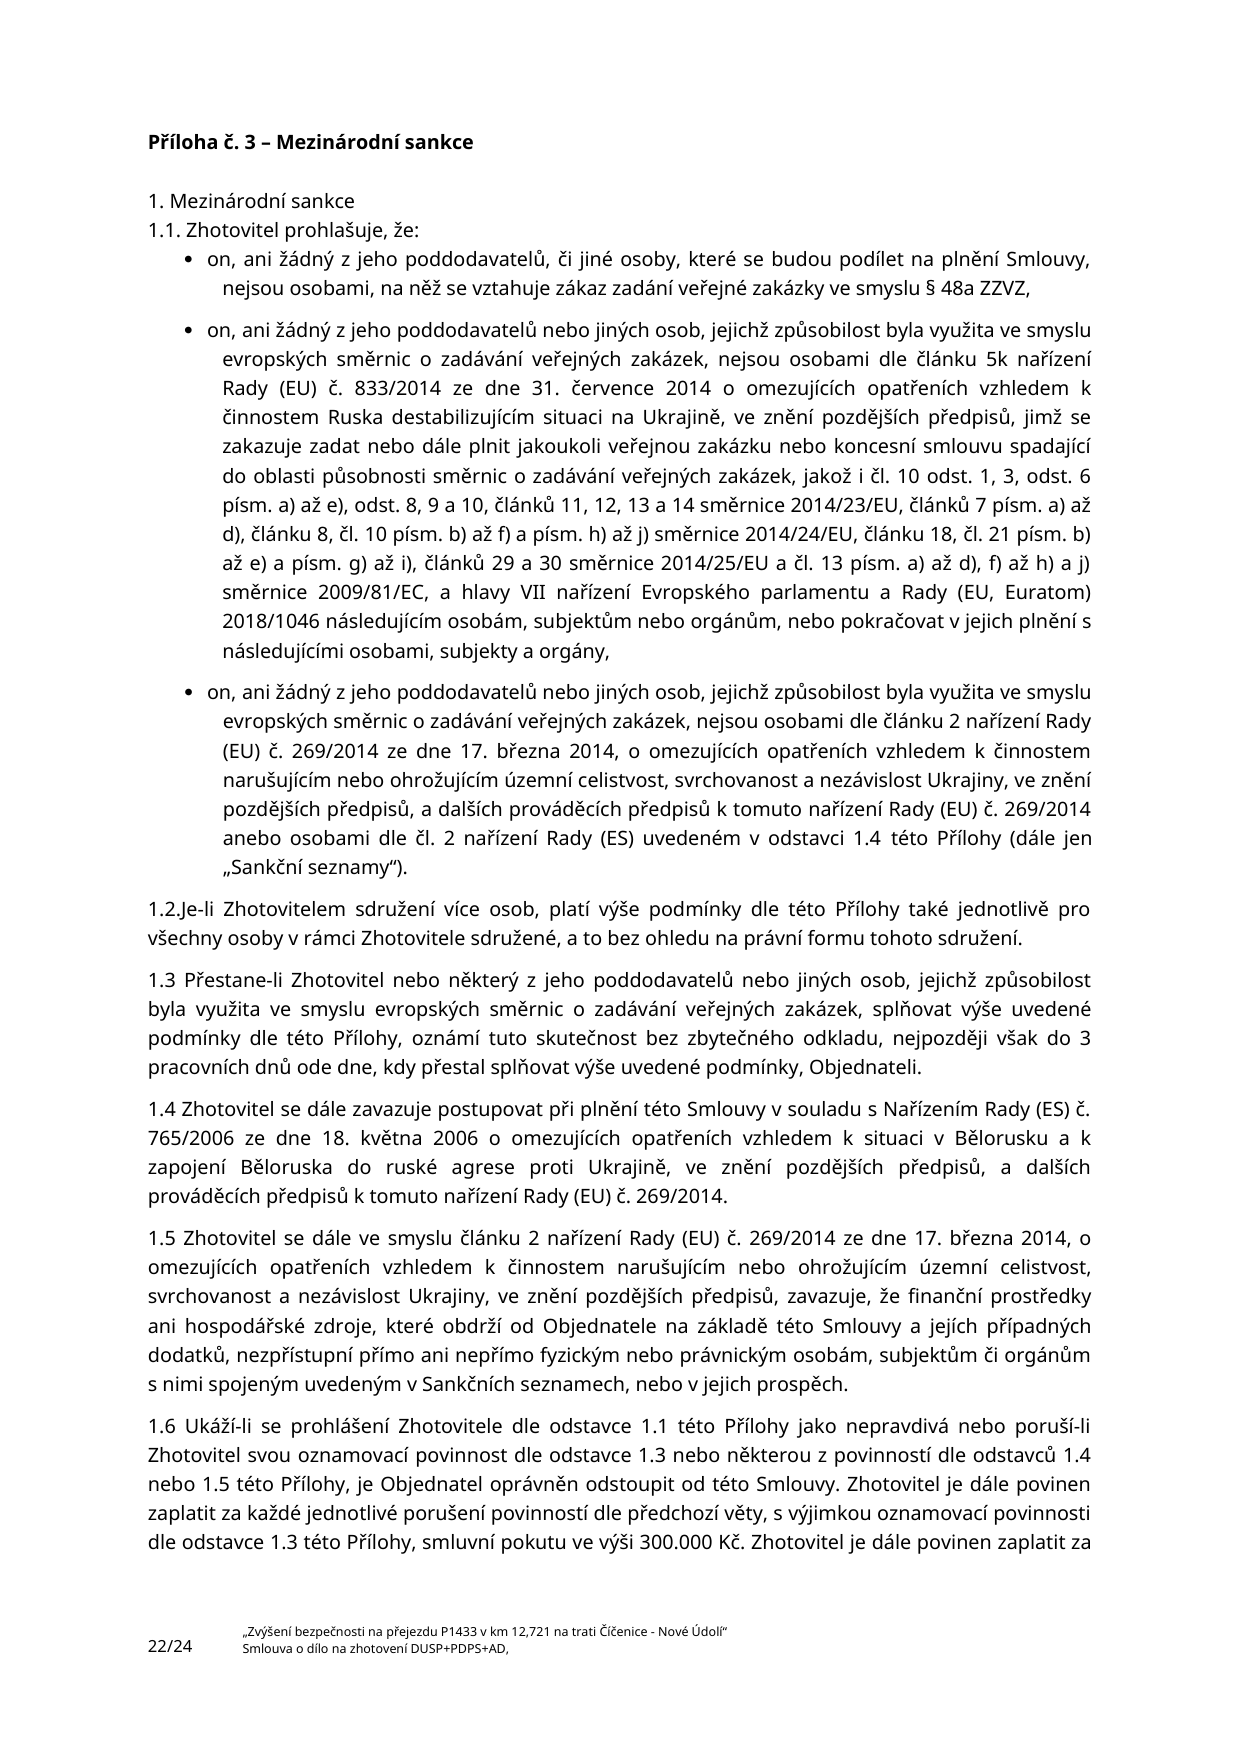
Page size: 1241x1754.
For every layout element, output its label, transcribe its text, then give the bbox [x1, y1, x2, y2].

text 1.3 Přestane-li Zhotovitel nebo některý z jeho poddodavatelů nebo jiných osob, jejichž způsobilost byla využita ve smyslu evropských směrnic o zadávání veřejných zakázek, splňovat výše uvedené podmínky dle této Přílohy, oznámí tuto skutečnost bez zbytečného odkladu, nejpozději však do 3 pracovních dnů ode dne, kdy přestal splňovat výše uvedené podmínky, Objednateli. [148, 964, 1092, 1081]
text 1. Mezinárodní sankce [148, 185, 1092, 214]
text 1.1. Zhotovitel prohlašuje, že: [148, 214, 1092, 243]
list on, ani žádný z jeho poddodavatelů nebo jiných osob, jejichž způsobilost byla využita ve smyslu evropských směrnic o zadávání veřejných zakázek, nejsou osobami dle článku 5k nařízení Rady (EU) č. 833/2014 ze dne 31. července 2014 o omezujících opatřeních vzhledem k činnostem Ruska destabilizujícím situaci na Ukrajině, ve znění pozdějších předpisů, jimž se zakazuje zadat nebo dále plnit jakoukoli veřejnou zakázku nebo koncesní smlouvu spadající do oblasti působnosti směrnic o zadávání veřejných zakázek, jakož i čl. 10 odst. 1, 3, odst. 6 písm. a) až e), odst. 8, 9 a 10, článků 11, 12, 13 a 14 směrnice 2014/23/EU, článků 7 písm. a) až d), článku 8, čl. 10 písm. b) až f) a písm. h) až j) směrnice 2014/24/EU, článku 18, čl. 21 písm. b) až e) a písm. g) až i), článků 29 a 30 směrnice 2014/25/EU a čl. 13 písm. a) až d), f) až h) a j) směrnice 2009/81/EC, a hlavy VII nařízení Evropského parlamentu a Rady (EU, Euratom) 2018/1046 následujícím osobám, subjektům nebo orgánům, nebo pokračovat v jejich plnění s následujícími osobami, subjekty a orgány, [185, 314, 1092, 664]
text 1.5 Zhotovitel se dále ve smyslu článku 2 nařízení Rady (EU) č. 269/2014 ze dne 17. března 2014, o omezujících opatřeních vzhledem k činnostem narušujícím nebo ohrožujícím územní celistvost, svrchovanost a nezávislost Ukrajiny, ve znění pozdějších předpisů, zavazuje, že finanční prostředky ani hospodářské zdroje, které obdrží od Objednatele na základě této Smlouvy a jejích případných dodatků, nezpřístupní přímo ani nepřímo fyzickým nebo právnickým osobám, subjektům či orgánům s nimi spojeným uvedeným v Sankčních seznamech, nebo v jejich prospěch. [148, 1222, 1092, 1397]
text 1.2.Je-li Zhotovitelem sdružení více osob, platí výše podmínky dle této Přílohy také jednotlivě pro všechny osoby v rámci Zhotovitele sdružené, a to bez ohledu na právní formu tohoto sdružení. [148, 893, 1092, 951]
list on, ani žádný z jeho poddodavatelů nebo jiných osob, jejichž způsobilost byla využita ve smyslu evropských směrnic o zadávání veřejných zakázek, nejsou osobami dle článku 2 nařízení Rady (EU) č. 269/2014 ze dne 17. března 2014, o omezujících opatřeních vzhledem k činnostem narušujícím nebo ohrožujícím územní celistvost, svrchovanost a nezávislost Ukrajiny, ve znění pozdějších předpisů, a dalších prováděcích předpisů k tomuto nařízení Rady (EU) č. 269/2014 anebo osobami dle čl. 2 nařízení Rady (ES) uvedeném v odstavci 1.4 této Přílohy (dále jen „Sankční seznamy“). [185, 676, 1092, 881]
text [148, 1410, 1092, 1556]
list on, ani žádný z jeho poddodavatelů, či jiné osoby, které se budou podílet na plnění Smlouvy, nejsou osobami, na něž se vztahuje zákaz zadání veřejné zakázky ve smyslu § 48a ZZVZ, [185, 243, 1092, 301]
text Příloha č. 3 – Mezinárodní sankce [148, 126, 1092, 156]
text 1.4 Zhotovitel se dále zavazuje postupovat při plnění této Smlouvy v souladu s Nařízením Rady (ES) č. 765/2006 ze dne 18. května 2006 o omezujících opatřeních vzhledem k situaci v Bělorusku a k zapojení Běloruska do ruské agrese proti Ukrajině, ve znění pozdějších předpisů, a dalších prováděcích předpisů k tomuto nařízení Rady (EU) č. 269/2014. [148, 1093, 1092, 1210]
